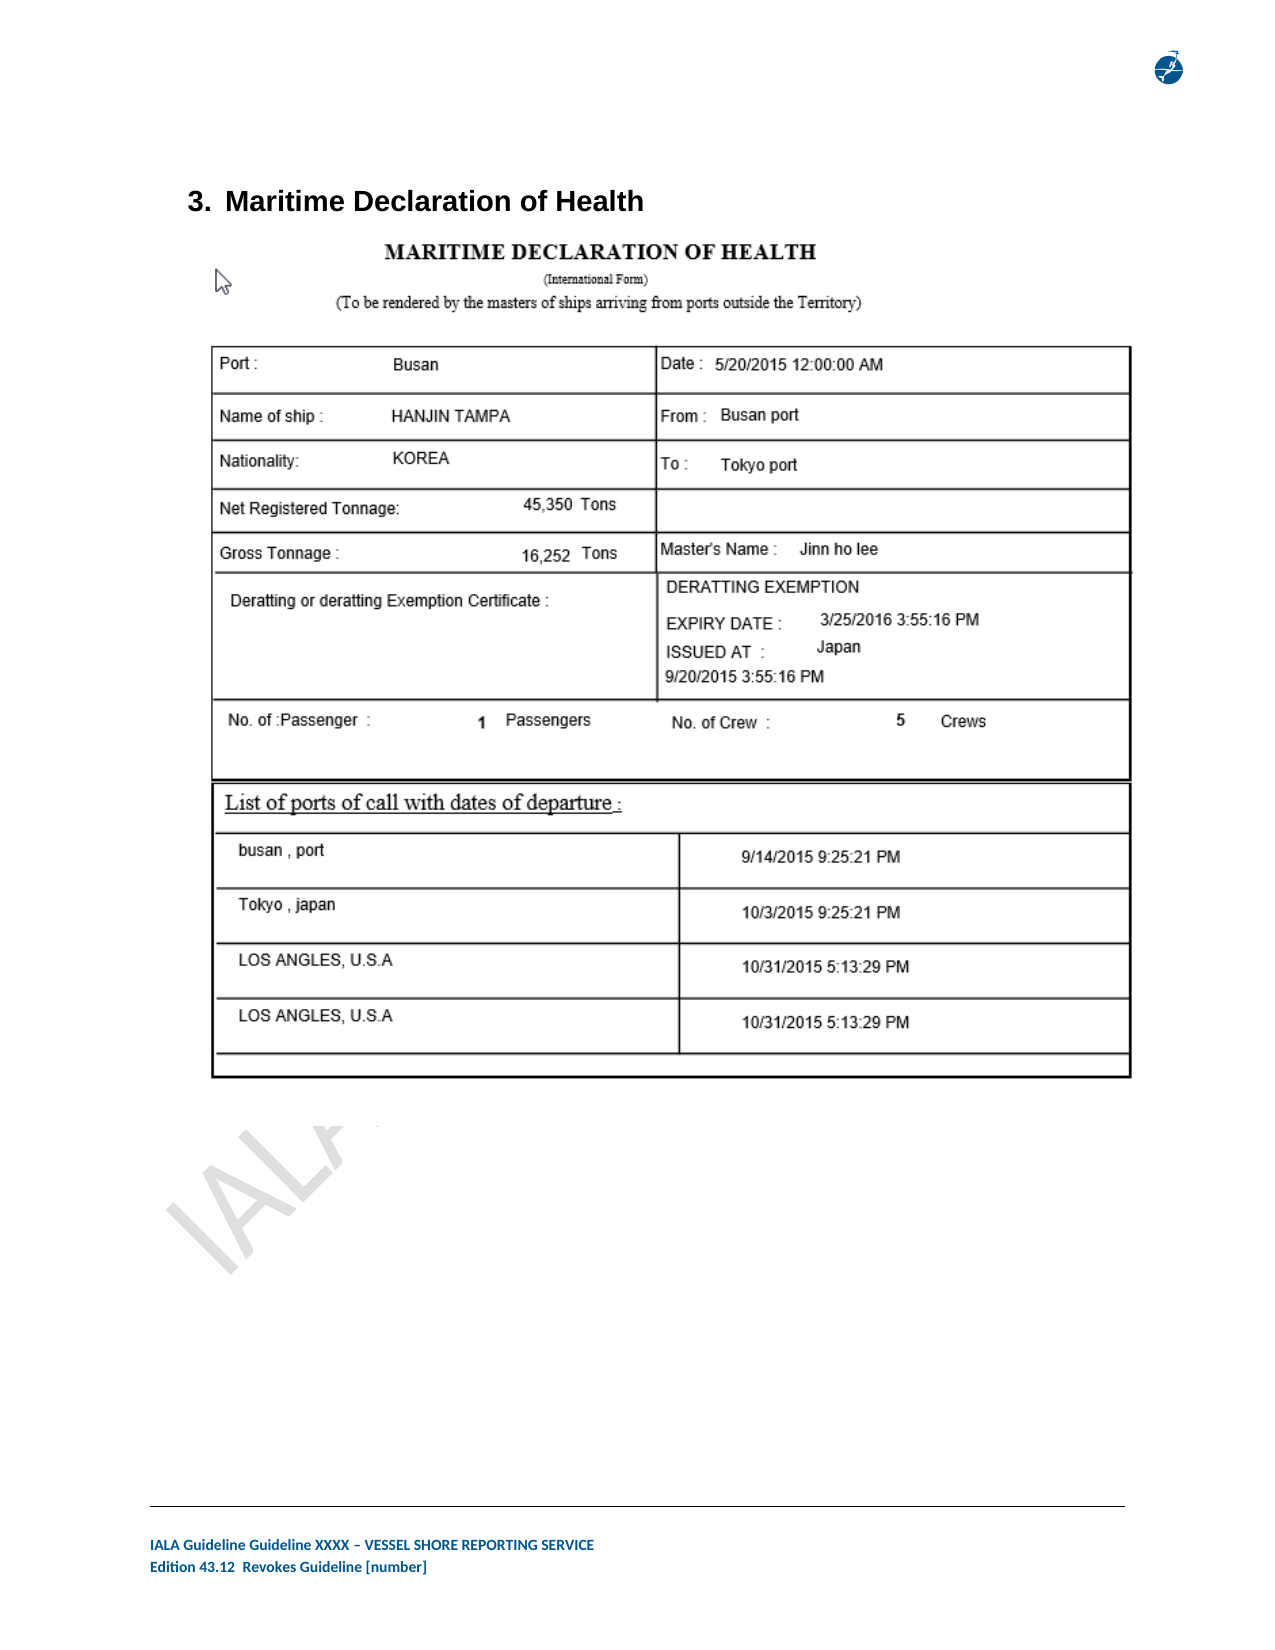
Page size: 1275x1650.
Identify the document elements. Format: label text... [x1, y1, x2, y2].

list Maritime Declaration of Health [187, 183, 1125, 217]
picture [1123, 0, 1242, 119]
picture [187, 217, 1163, 1126]
